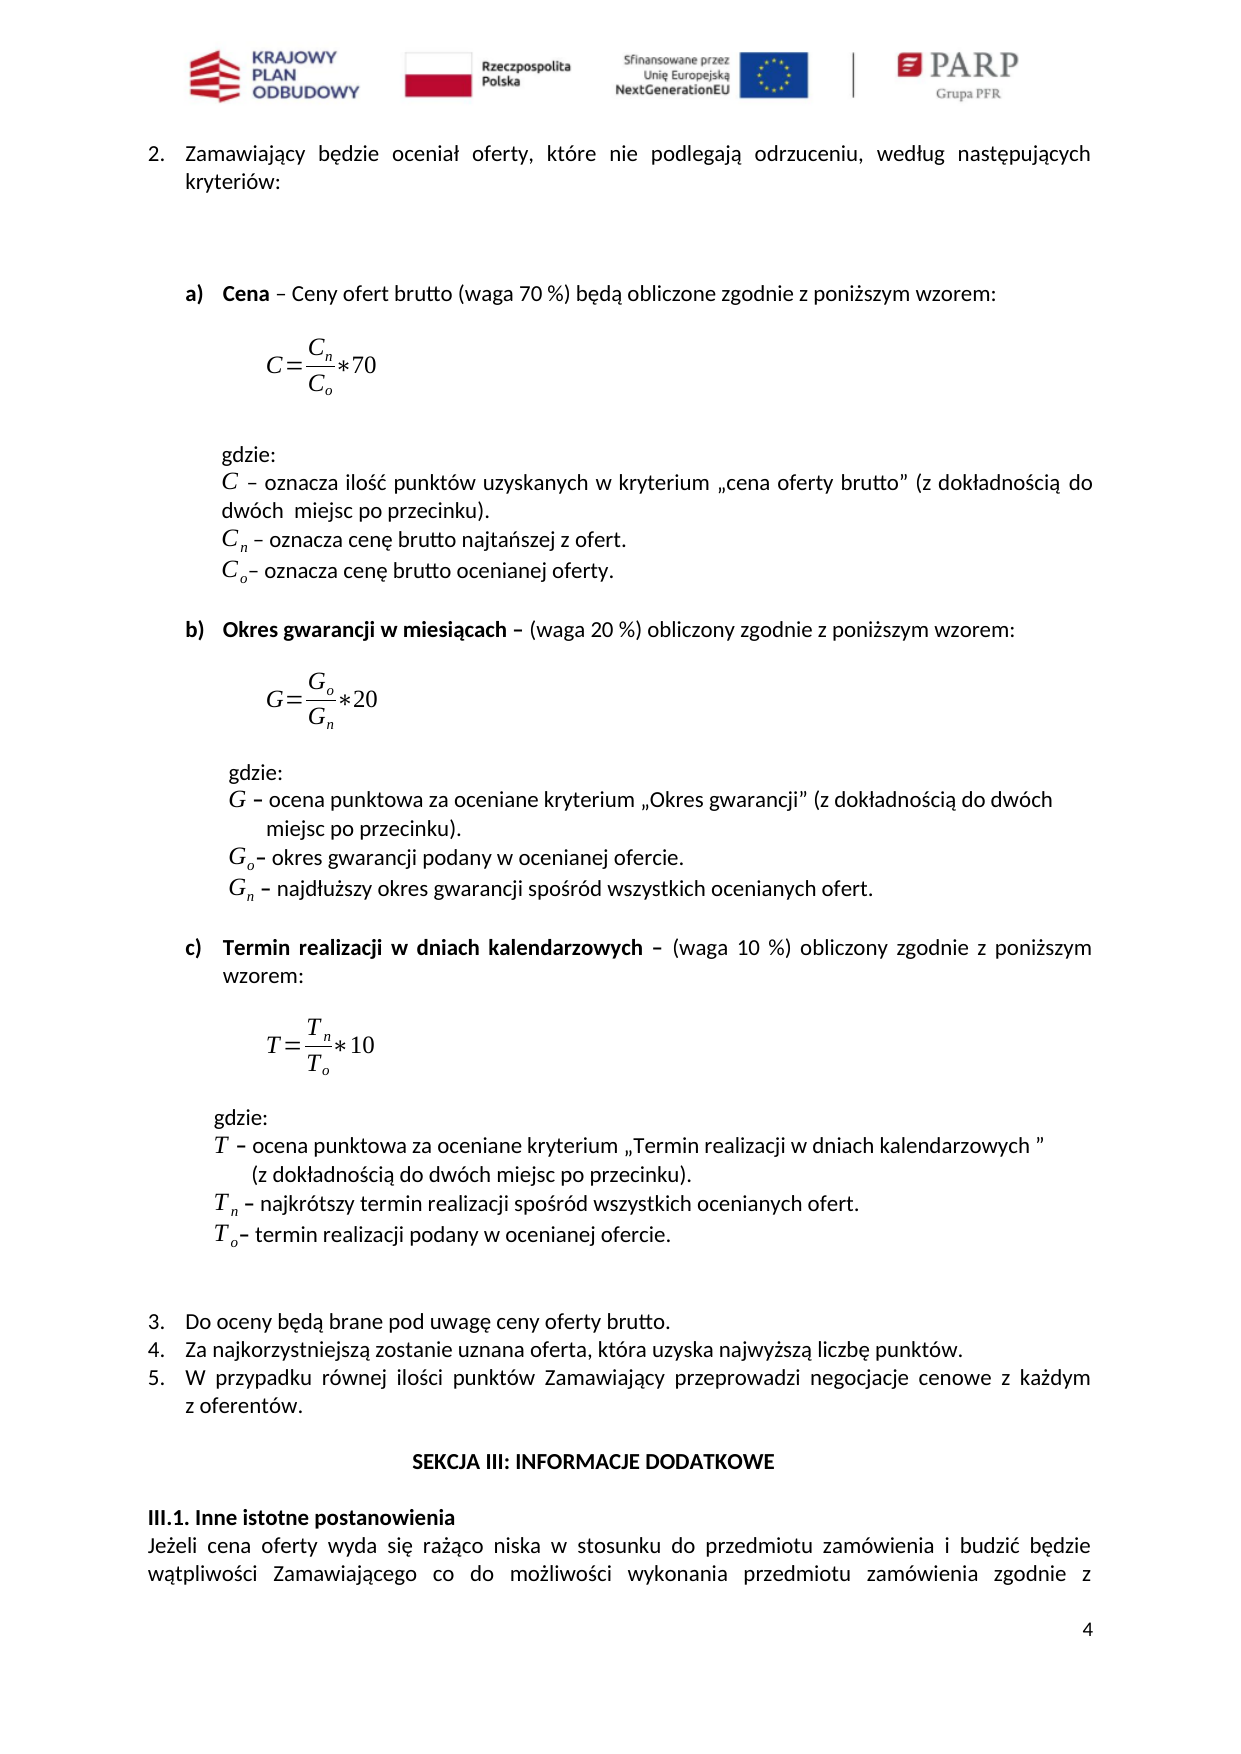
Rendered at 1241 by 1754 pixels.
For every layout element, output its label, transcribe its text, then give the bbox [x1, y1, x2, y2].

text gdzie: [221, 440, 1093, 468]
text III.1. Inne istotne postanowienia [148, 1503, 1039, 1531]
picture [147, 29, 1093, 115]
text – najkrótszy termin realizacji spośród wszystkich ocenianych ofert. [213, 1188, 1093, 1219]
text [148, 1531, 1093, 1587]
text – oznacza cenę brutto ocenianej oferty. [221, 556, 1093, 587]
text – okres gwarancji podany w ocenianej ofercie. [228, 842, 1093, 874]
list Termin realizacji w dniach kalendarzowych – (waga 10 %) obliczony zgodnie z poniższym wzorem: [185, 933, 1093, 989]
text gdzie: [228, 758, 1093, 786]
text – najdłuższy okres gwarancji spośród wszystkich ocenianych ofert. [228, 874, 1093, 905]
list Zamawiający będzie oceniał oferty, które nie podlegają odrzuceniu, według następujących kryteriów: [148, 139, 1093, 195]
list Okres gwarancji w miesiącach – (waga 20 %) obliczony zgodnie z poniższym wzorem: [185, 615, 1093, 643]
text – ocena punktowa za oceniane kryterium „Termin realizacji w dniach kalendarzowych ” (z dokładnością do dwóch miejsc po przecinku). [213, 1132, 1093, 1188]
list W przypadku równej ilości punktów Zamawiający przeprowadzi negocjacje cenowe z każdym z oferentów. [148, 1363, 1093, 1419]
text – termin realizacji podany w ocenianej ofercie. [213, 1219, 1093, 1251]
list Za najkorzystniejszą zostanie uznana oferta, która uzyska najwyższą liczbę punktów. [148, 1335, 1093, 1363]
text – oznacza ilość punktów uzyskanych w kryterium „cena oferty brutto” (z dokładnością do dwóch miejsc po przecinku). [221, 468, 1093, 524]
list Do oceny będą brane pod uwagę ceny oferty brutto. [148, 1307, 1093, 1335]
list Cena – Ceny ofert brutto (waga 70 %) będą obliczone zgodnie z poniższym wzorem: [185, 279, 1093, 307]
text – ocena punktowa za oceniane kryterium „Okres gwarancji” (z dokładnością do dwóch miejsc po przecinku). [228, 786, 1093, 842]
text SEKCJA III: INFORMACJE DODATKOWE [148, 1447, 1039, 1475]
text – oznacza cenę brutto najtańszej z ofert. [221, 524, 1093, 556]
text gdzie: [213, 1103, 1093, 1132]
